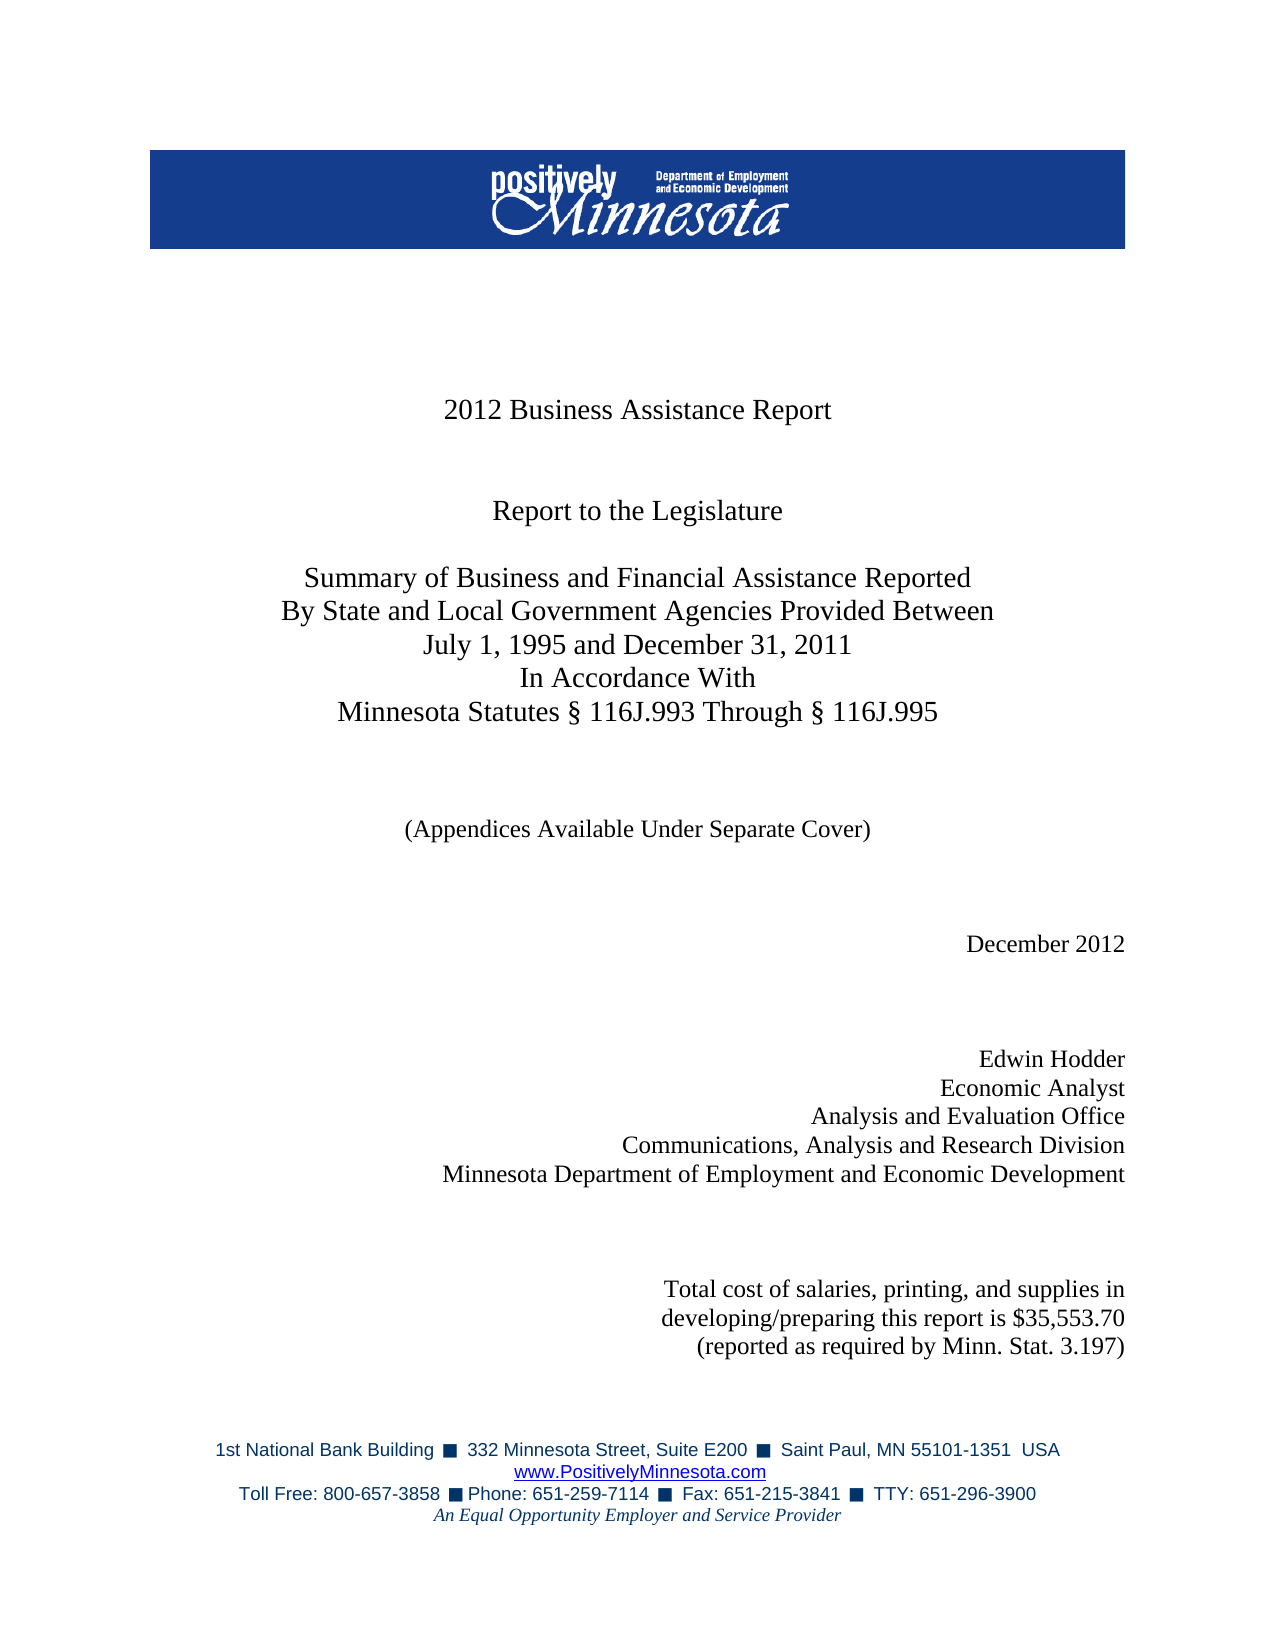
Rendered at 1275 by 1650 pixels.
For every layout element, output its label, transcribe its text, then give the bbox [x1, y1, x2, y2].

text By State and Local Government Agencies Provided Between [150, 593, 1125, 627]
text 2012 Business Assistance Report [150, 392, 1125, 426]
text Report to the Legislature [150, 493, 1125, 526]
text (Appendices Available Under Separate Cover) [150, 814, 1125, 843]
text Minnesota Department of Employment and Economic Development [150, 1159, 1125, 1216]
text In Accordance With [150, 661, 1125, 694]
picture [150, 150, 1125, 249]
text December 2012 [150, 929, 1125, 958]
text Communications, Analysis and Research Division [150, 1130, 1125, 1159]
text Total cost of salaries, printing, and supplies in developing/preparing this report is $35,553.70 (reported as required by Minn. Stat. 3.197) [150, 1274, 1125, 1360]
text An Equal Opportunity Employer and Service Provider [150, 1504, 1125, 1526]
text Toll Free: 800-657-3858 Phone: 651-259-7114 Fax: 651-215-3841 TTY: 651-296-3900 [150, 1482, 1125, 1504]
text 1st National Bank Building 332 Minnesota Street, Suite E200 Saint Paul, MN 55101-1351 USA [150, 1439, 1125, 1461]
text Summary of Business and Financial Assistance Reported [150, 560, 1125, 593]
text Analysis and Evaluation Office [150, 1101, 1125, 1130]
text Edwin Hodder [150, 1044, 1125, 1073]
text Economic Analyst [150, 1073, 1125, 1101]
text July 1, 1995 and December 31, 2011 [150, 627, 1125, 661]
text www.PositivelyMinnesota.com [150, 1461, 1125, 1482]
text Minnesota Statutes § 116J.993 Through § 116J.995 [150, 694, 1125, 756]
